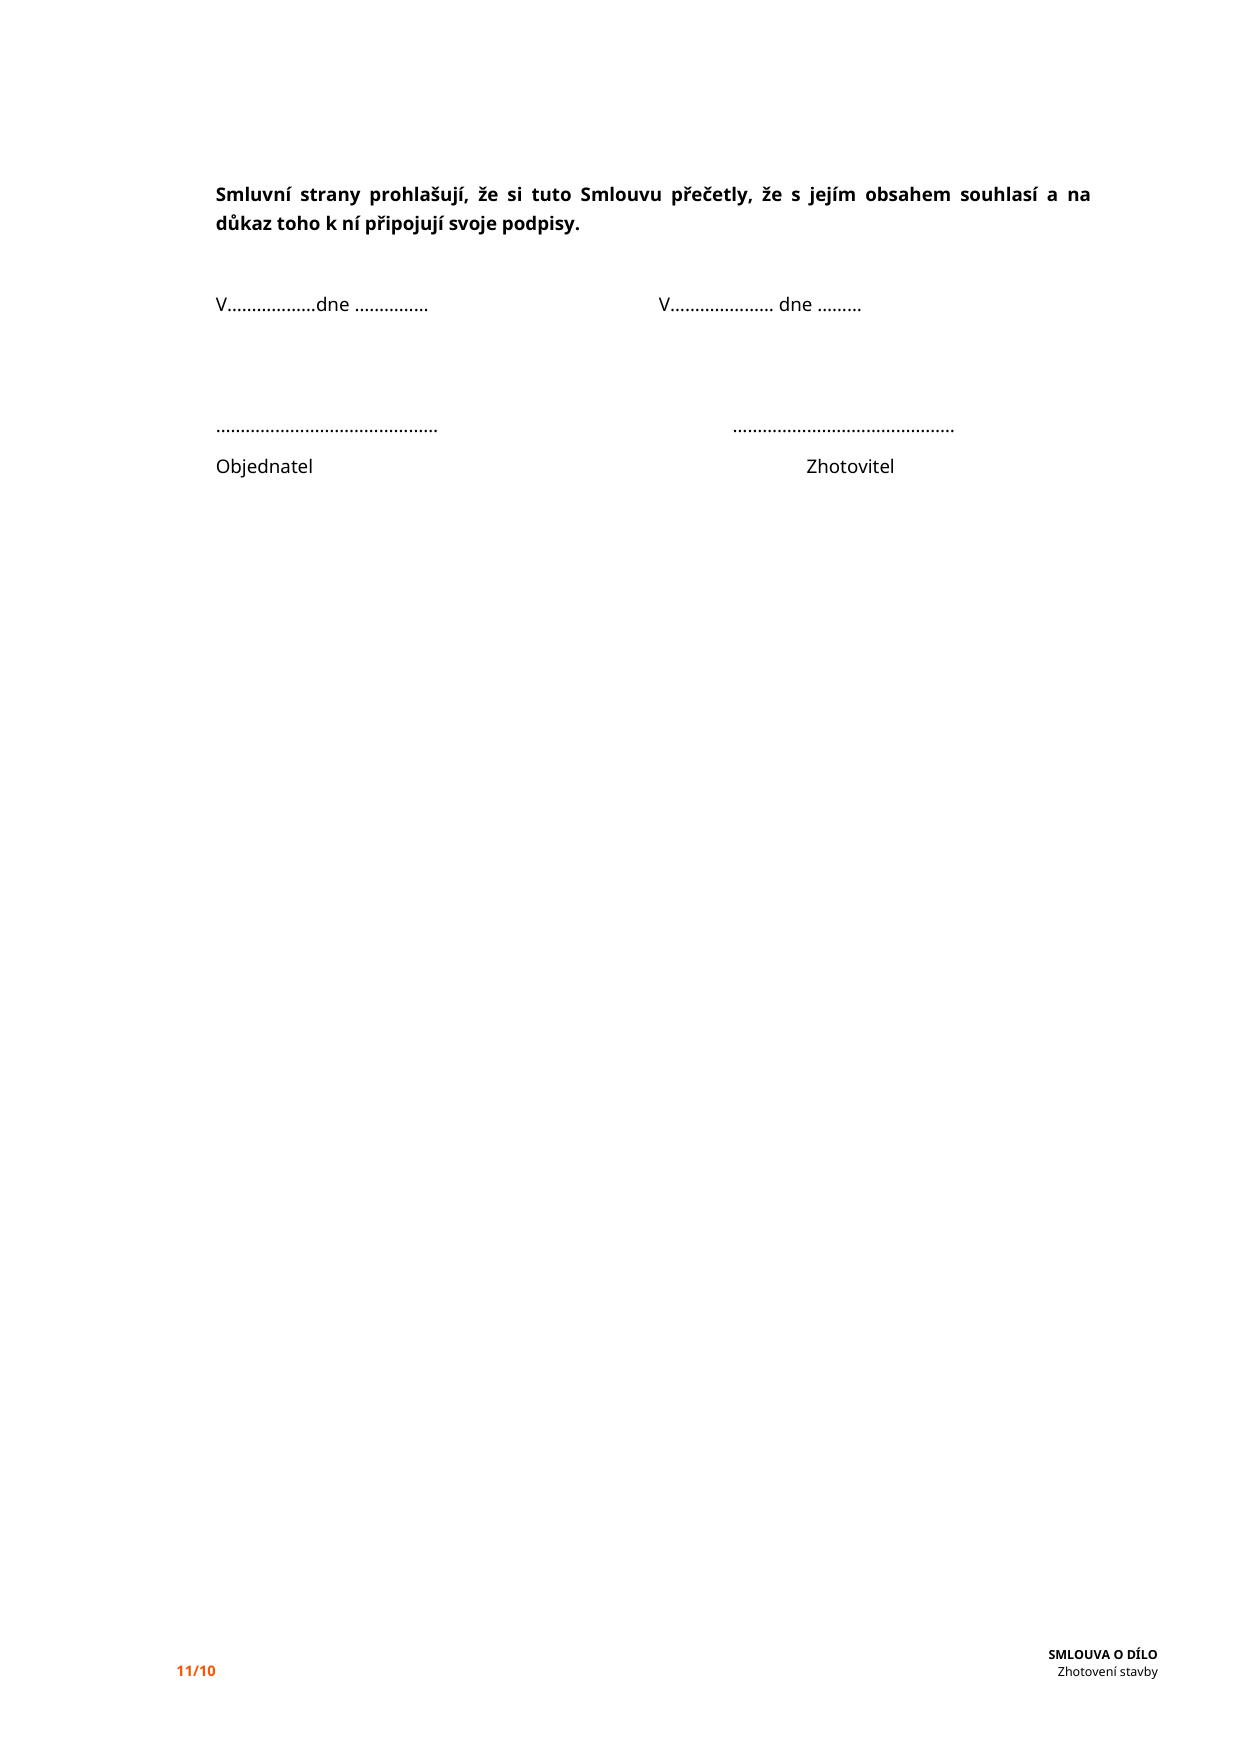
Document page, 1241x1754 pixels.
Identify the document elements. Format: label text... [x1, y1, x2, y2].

text ……………………………………… ……………………………………… [216, 412, 1093, 438]
text Smluvní strany prohlašují, že si tuto Smlouvu přečetly, že s jejím obsahem souhlasí a na důkaz toho k ní připojují svoje podpisy. [216, 182, 1093, 235]
text V………………dne …………… V………………… dne ……… [216, 291, 1093, 316]
text Objednatel Zhotovitel [216, 453, 1093, 478]
